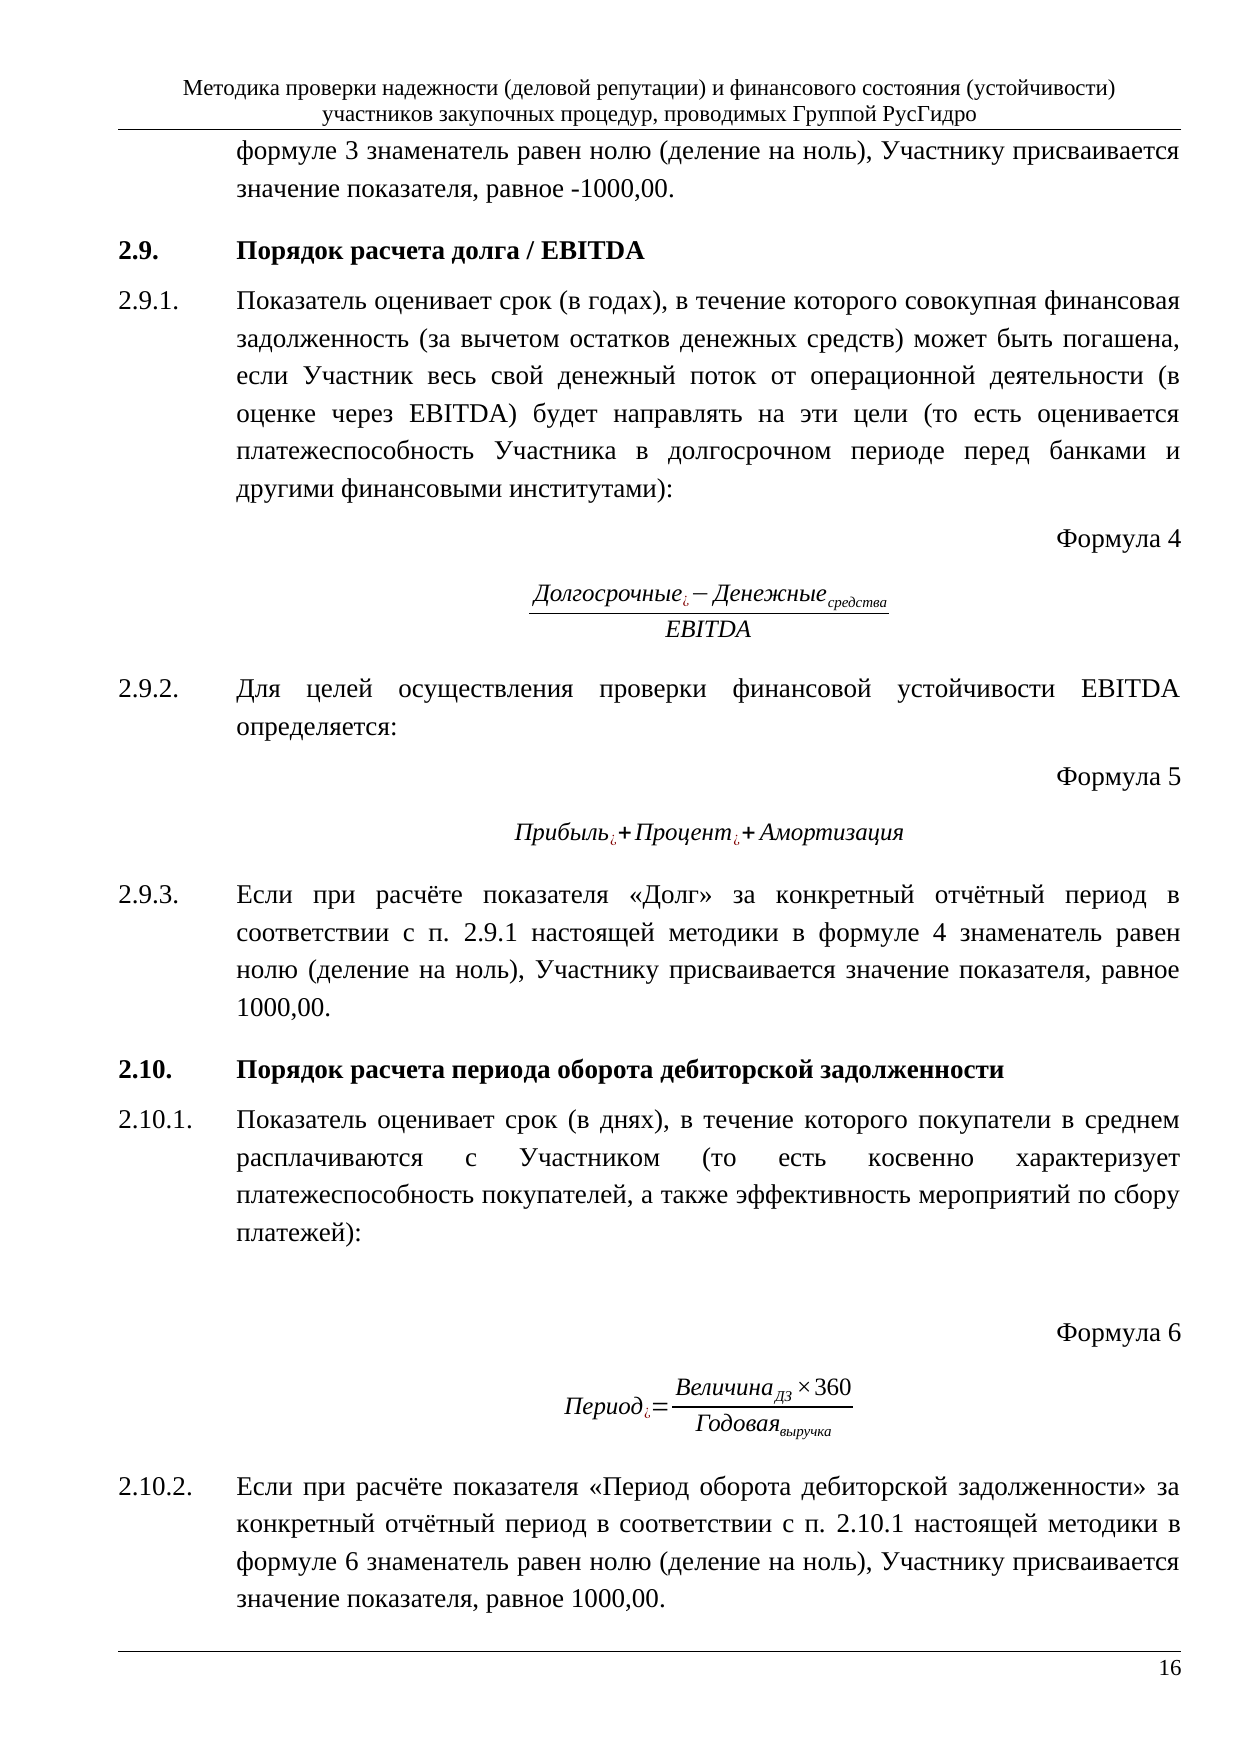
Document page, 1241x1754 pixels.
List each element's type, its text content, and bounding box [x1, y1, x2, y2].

text Формула 5 [118, 755, 1181, 792]
text Для целей осуществления проверки финансовой устойчивости EBITDA определяется: [118, 667, 1181, 742]
text Показатель оценивает срок (в днях), в течение которого покупатели в среднем расплачиваются с Участником (то есть косвенно характеризует платежеспособность покупателей, а также эффективность мероприятий по сбору платежей): [118, 1098, 1181, 1248]
text Показатель оценивает срок (в годах), в течение которого совокупная финансовая задолженность (за вычетом остатков денежных средств) может быть погашена, если Участник весь свой денежный поток от операционной деятельности (в оценке через EBITDA) будет направлять на эти цели (то есть оценивается платежеспособность Участника в долгосрочном периоде перед банками и другими финансовыми институтами): [118, 280, 1181, 505]
text Порядок расчета долга / EBITDA [118, 230, 1181, 267]
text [118, 130, 1181, 205]
text Если при расчёте показателя «Период оборота дебиторской задолженности» за конкретный отчётный период в соответствии с п. 2.10.1 настоящей методики в формуле 6 знаменатель равен нолю (деление на ноль), Участнику присваивается значение показателя, равное 1000,00. [118, 1465, 1181, 1615]
text Если при расчёте показателя «Долг» за конкретный отчётный период в соответствии с п. 2.9.1 настоящей методики в формуле 4 знаменатель равен нолю (деление на ноль), Участнику присваивается значение показателя, равное 1000,00. [118, 873, 1181, 1023]
text Формула 4 [118, 517, 1181, 555]
text Порядок расчета периода оборота дебиторской задолженности [118, 1048, 1181, 1086]
text Формула 6 [118, 1311, 1181, 1348]
